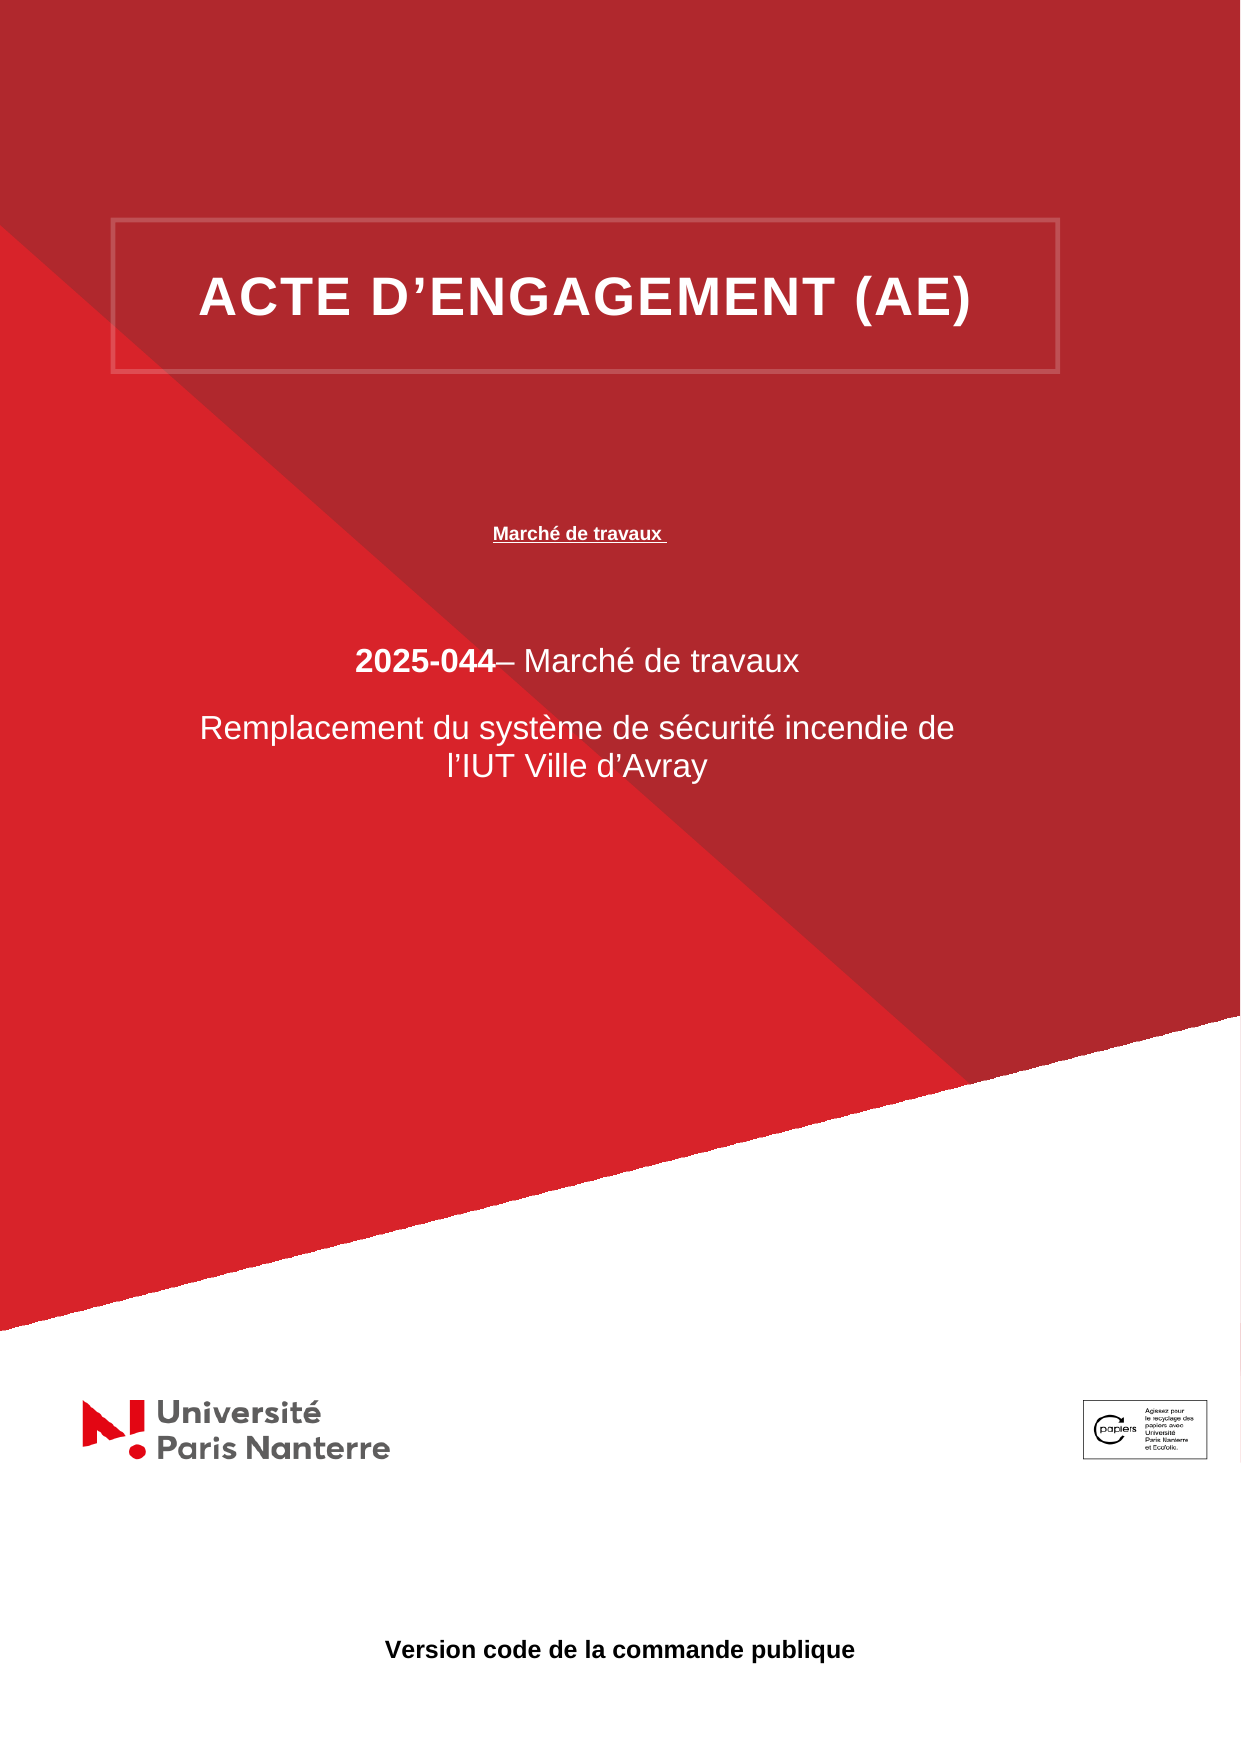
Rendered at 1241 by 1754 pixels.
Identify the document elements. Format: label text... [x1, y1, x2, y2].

picture [571, 723, 579, 736]
picture [0, 0, 1241, 1533]
picture [116, 223, 1055, 369]
picture [629, 758, 637, 768]
